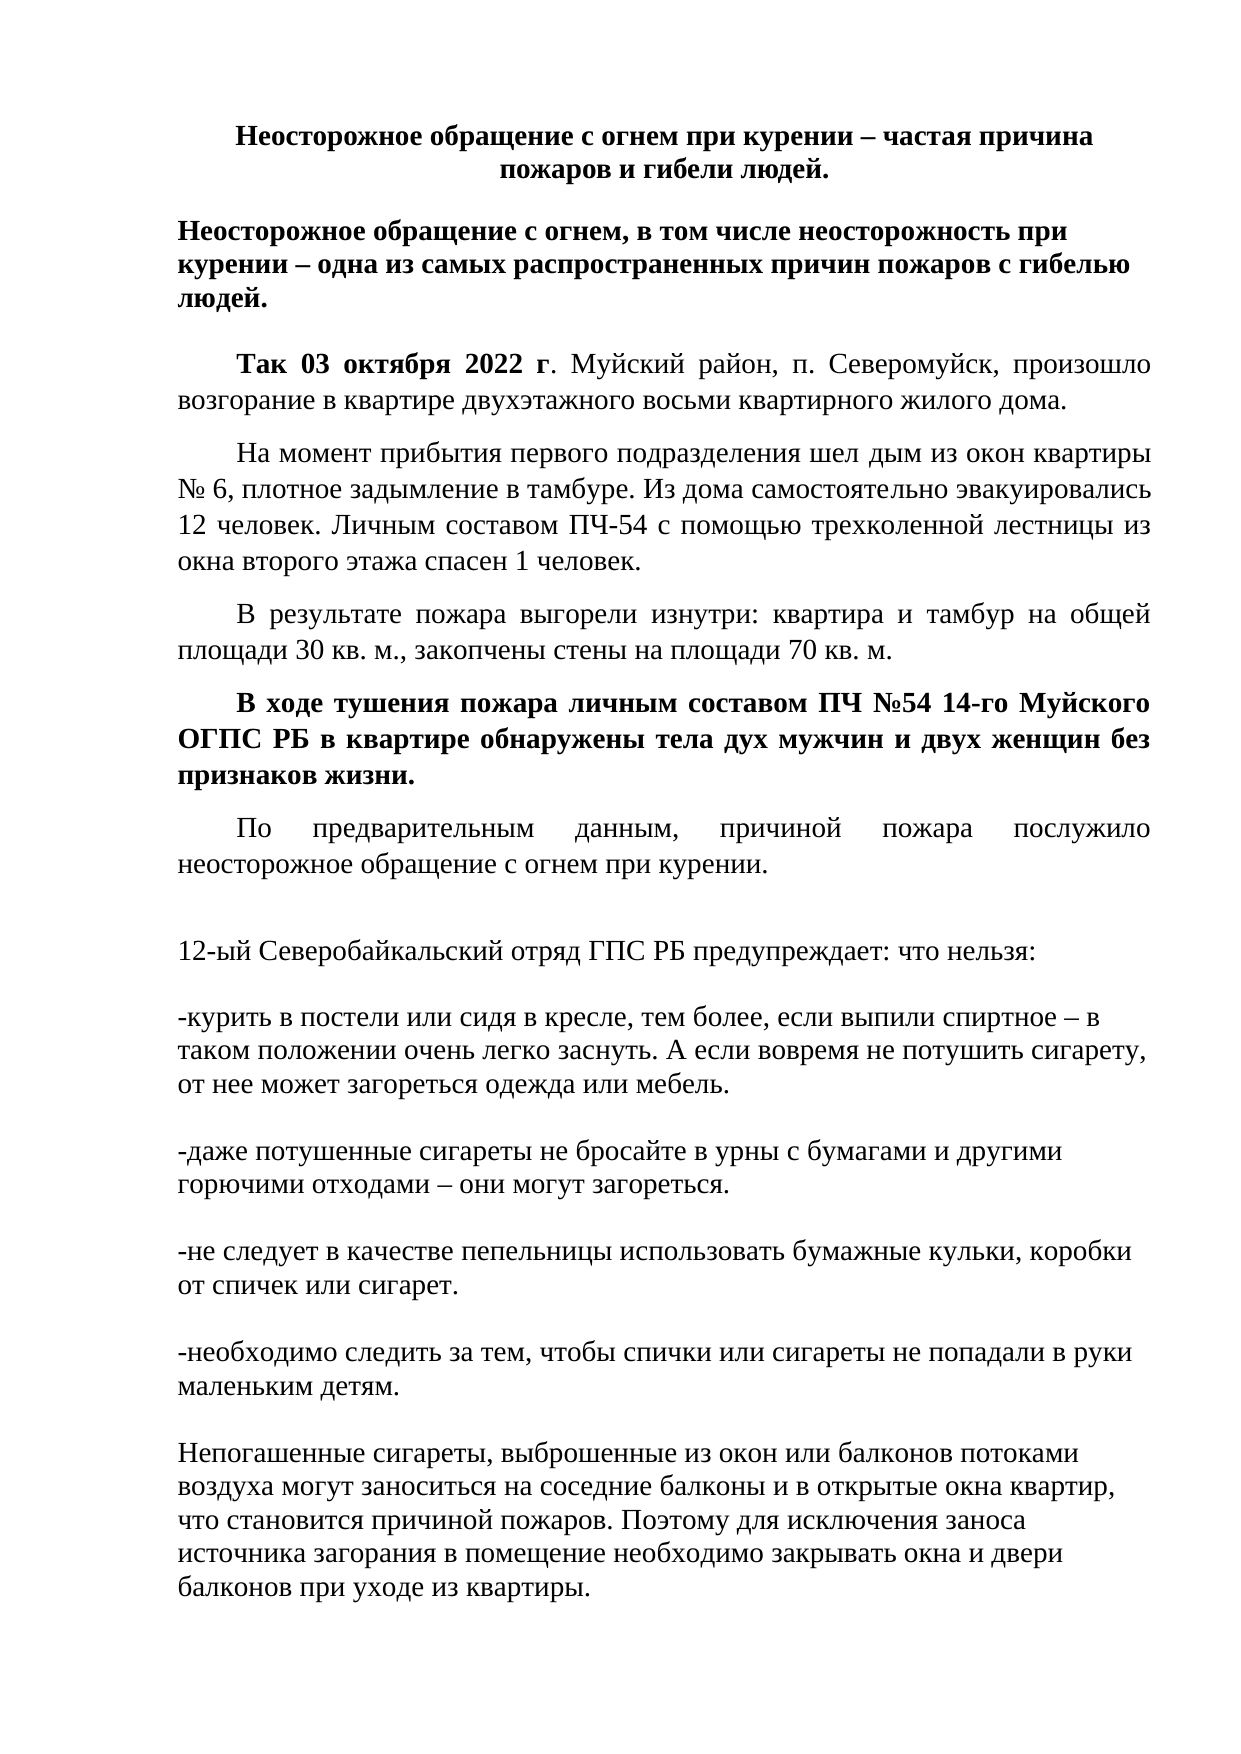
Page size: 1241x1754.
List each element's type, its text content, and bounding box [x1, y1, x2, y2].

text Неосторожное обращение с огнем, в том числе неосторожность при курении – одна из самых распространенных причин пожаров с гибелью людей. [177, 213, 1152, 313]
text Неосторожное обращение с огнем при курении – частая причина пожаров и гибели людей. [177, 118, 1152, 185]
text 12-ый Северобайкальский отряд ГПС РБ предупреждает: что нельзя: [177, 899, 1152, 966]
text В результате пожара выгорели изнутри: квартира и тамбур на общей площади 30 кв. м., закопчены стены на площади 70 кв. м. [177, 596, 1152, 666]
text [177, 999, 1152, 1602]
text На момент прибытия первого подразделения шел дым из окон квартиры № 6, плотное задымление в тамбуре. Из дома самостоятельно эвакуировались 12 человек. Личным составом ПЧ-54 с помощью трехколенной лестницы из окна второго этажа спасен 1 человек. [177, 435, 1152, 577]
text Так 03 октября 2022 г. Муйский район, п. Северомуйск, произошло возгорание в квартире двухэтажного восьми квартирного жилого дома. [177, 346, 1152, 416]
text По предварительным данным, причиной пожара послужило неосторожное обращение с огнем при курении. [177, 810, 1152, 880]
text В ходе тушения пожара личным составом ПЧ №54 14-го Муйского ОГПС РБ в квартире обнаружены тела дух мужчин и двух женщин без признаков жизни. [177, 685, 1152, 791]
